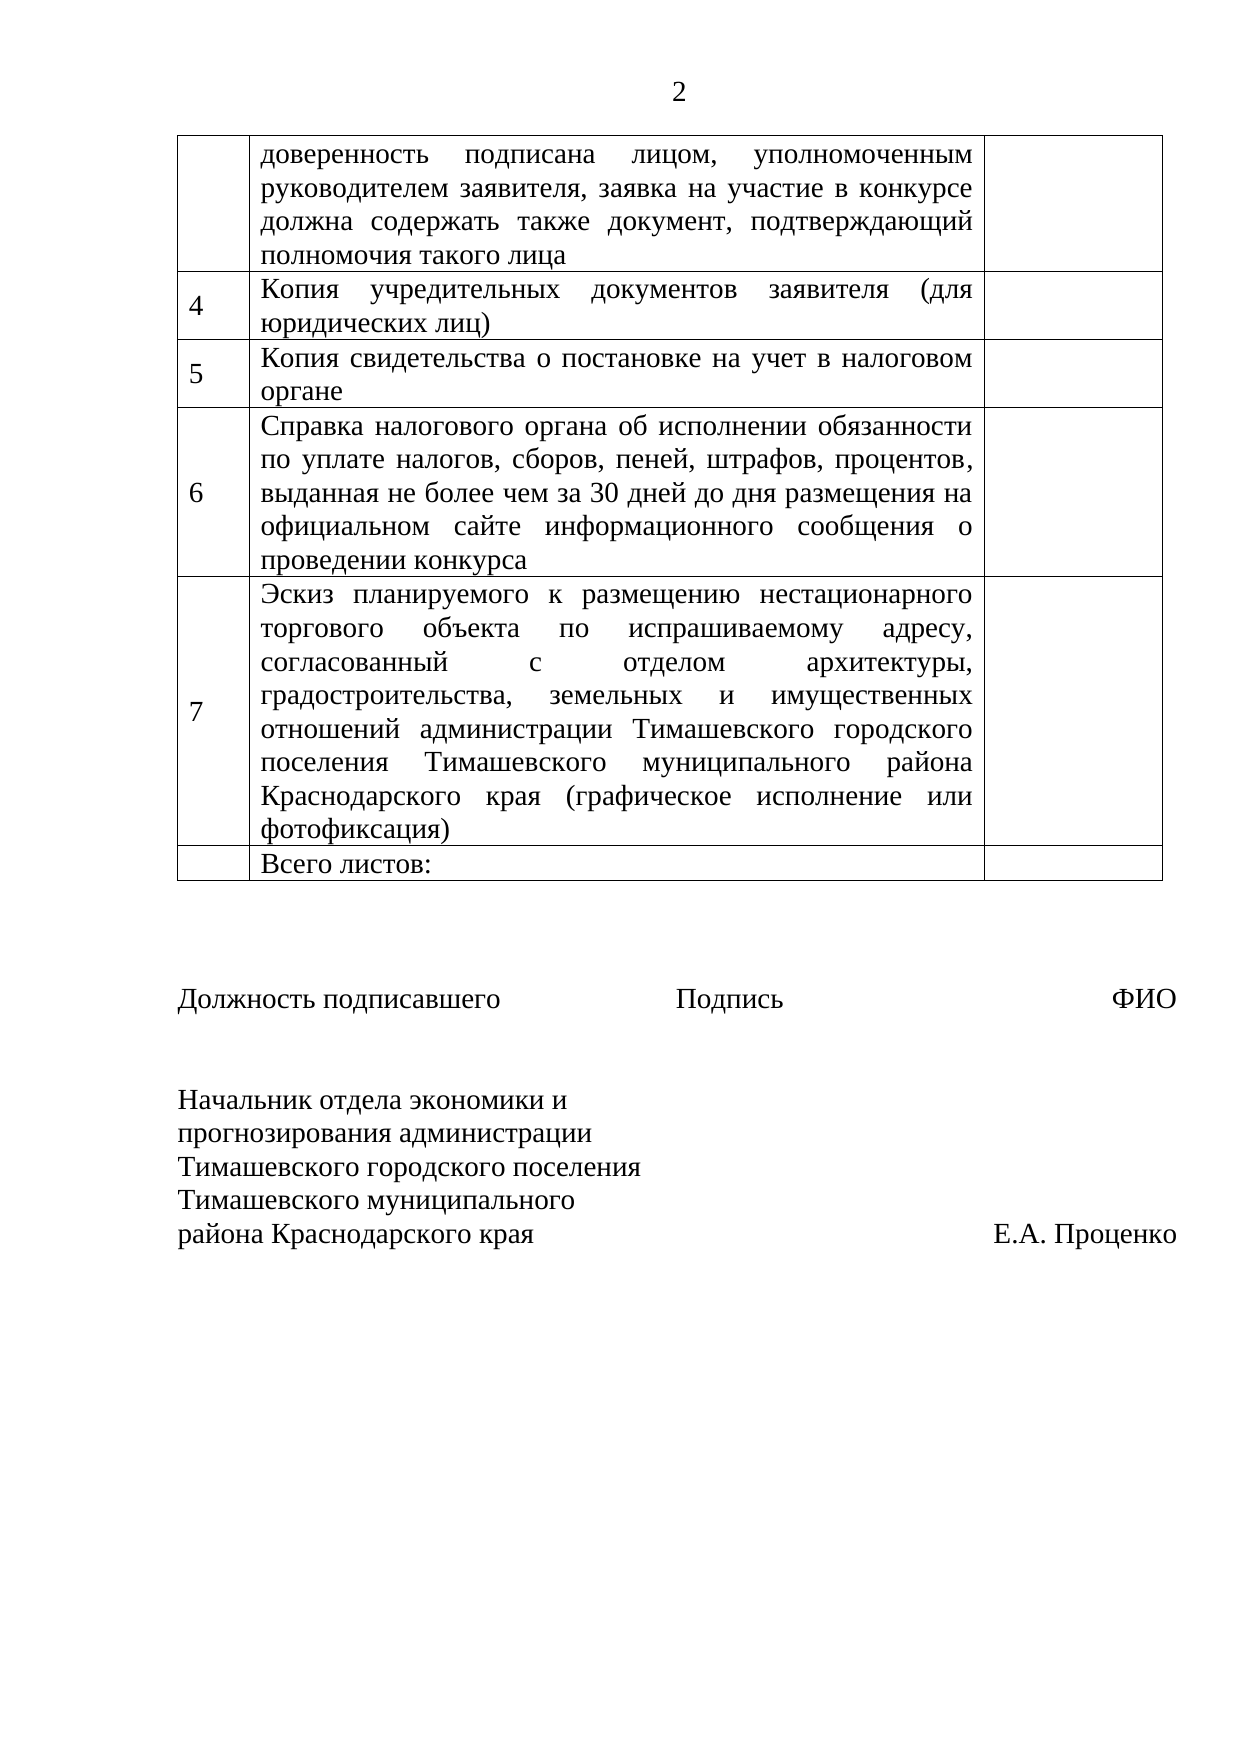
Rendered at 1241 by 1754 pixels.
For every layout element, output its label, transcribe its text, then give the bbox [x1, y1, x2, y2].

table_cell Эскиз планируемого к размещению нестационарного торгового объекта по испрашиваемому адресу, согласованный с отделом архитектуры, градостроительства, земельных и имущественных отношений администрации Тимашевского городского поселения Тимашевского муниципального района Краснодарского края (графическое исполнение или фотофиксация) [250, 577, 984, 845]
table_cell [985, 408, 1162, 576]
table_cell Справка налогового органа об исполнении обязанности по уплате налогов, сборов, пеней, штрафов, процентов, выданная не более чем за 30 дней до дня размещения на официальном сайте информационного сообщения о проведении конкурса [250, 408, 984, 576]
table_cell Всего листов: [250, 846, 984, 879]
table_cell Копия учредительных документов заявителя (для юридических лиц) [250, 272, 984, 339]
table_cell 6 [178, 408, 249, 576]
text Тимашевского городского поселения [177, 1149, 1181, 1182]
table_cell [985, 577, 1162, 845]
table_cell [985, 340, 1162, 407]
table_cell [985, 136, 1162, 271]
table_cell [985, 272, 1162, 339]
table_cell [178, 846, 249, 879]
text Должность подписавшего Подпись ФИО [177, 981, 1181, 1015]
text Тимашевского муниципального [177, 1182, 1181, 1216]
table_cell 4 [178, 272, 249, 339]
table_cell 3 [178, 136, 249, 271]
table_cell Копия свидетельства о постановке на учет в налоговом органе [250, 340, 984, 407]
table_cell 7 [178, 577, 249, 845]
table_cell [985, 846, 1162, 879]
table_cell 5 [178, 340, 249, 407]
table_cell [250, 136, 984, 271]
text района Краснодарского края Е.А. Проценко [177, 1216, 1181, 1249]
text прогнозирования администрации [177, 1115, 1181, 1149]
text Начальник отдела экономики и [177, 1082, 1181, 1115]
